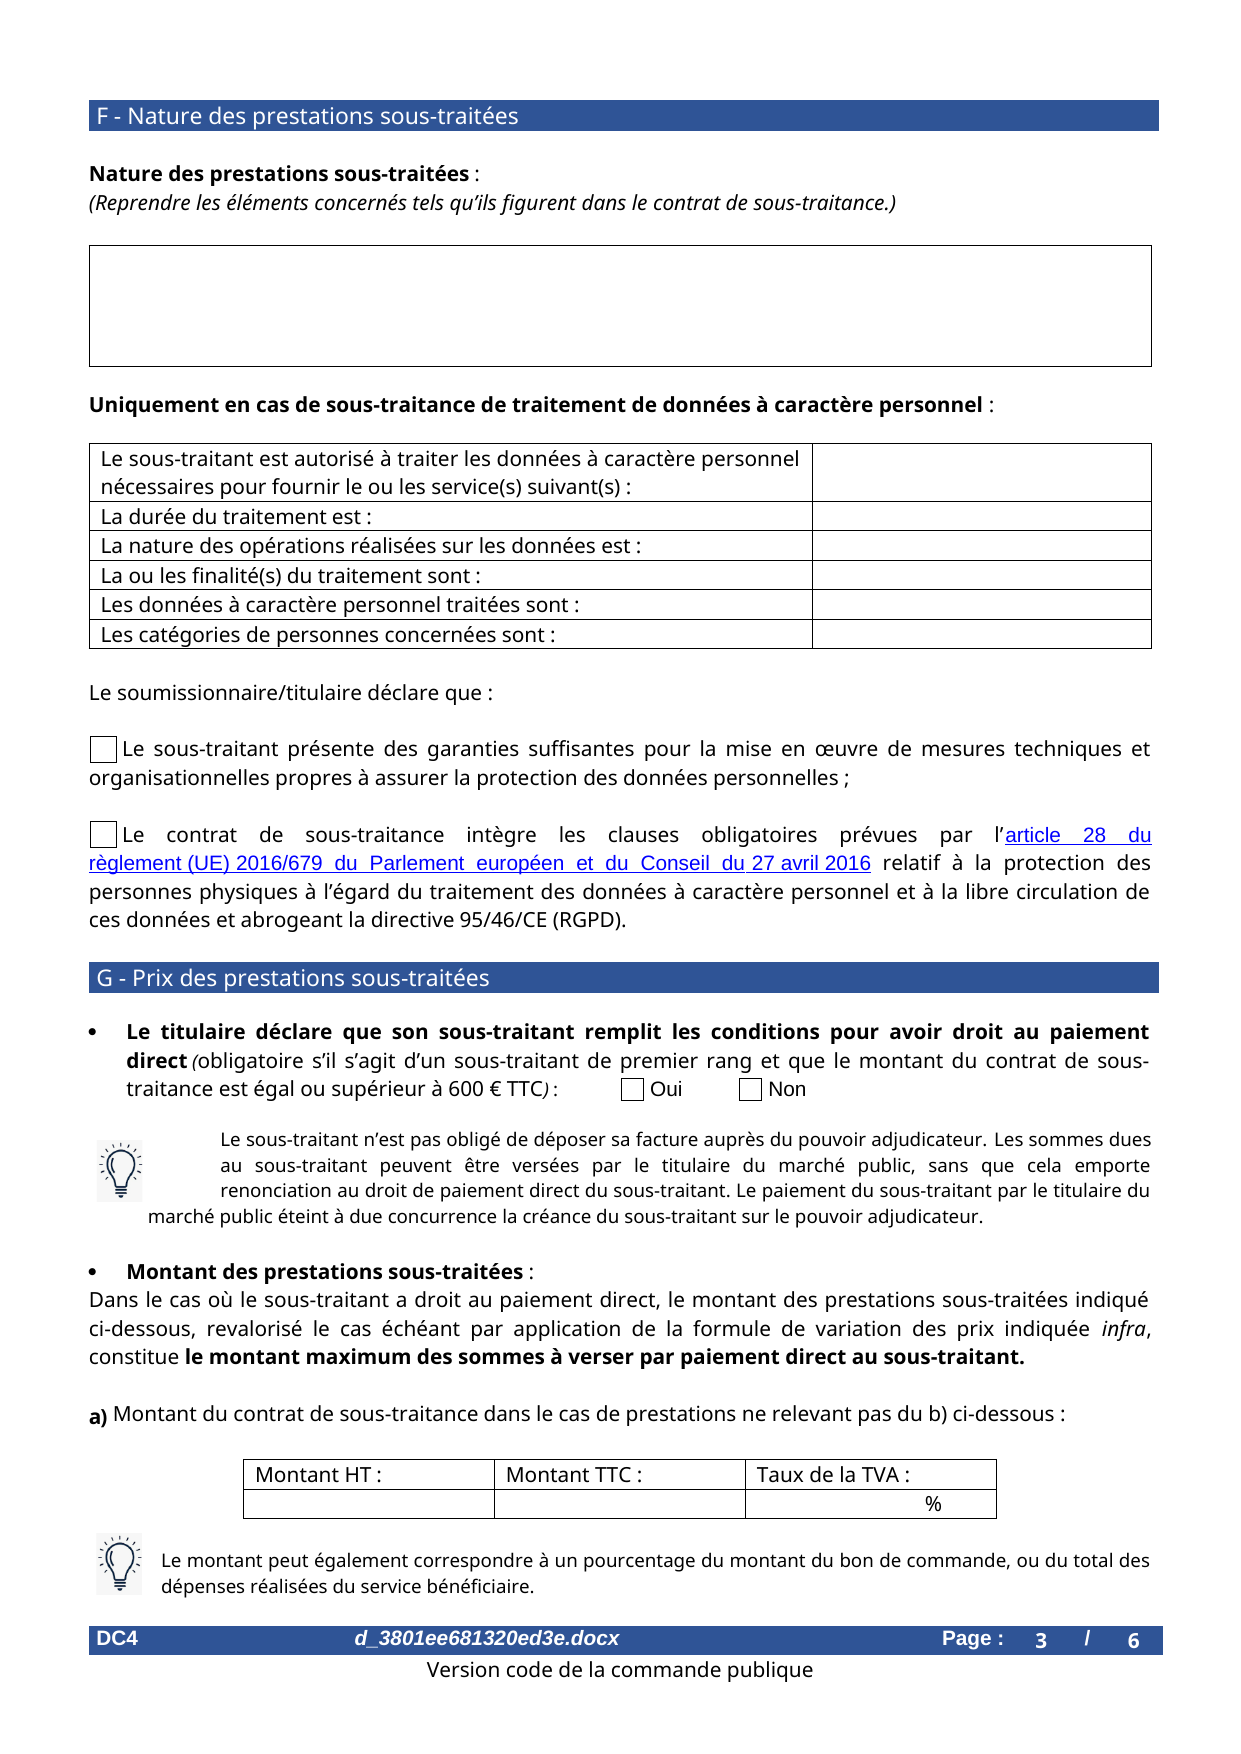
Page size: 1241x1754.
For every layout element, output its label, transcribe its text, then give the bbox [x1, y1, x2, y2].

table_header Le sous-traitant est autorisé à traiter les données à caractère personnel nécessaires pour fournir le ou les service(s) suivant(s) : [90, 444, 812, 501]
list Montant des prestations sous-traitées : [89, 1257, 1152, 1286]
table_header Taux de la TVA : [746, 1460, 996, 1488]
table_cell [244, 1490, 494, 1518]
text Nature des prestations sous-traitées : [89, 131, 1152, 188]
table_cell [813, 590, 1151, 619]
table_header G - Prix des prestations sous-traitées [89, 962, 1159, 993]
table_header F - Nature des prestations sous-traitées [89, 100, 1159, 131]
picture [95, 1140, 142, 1201]
text Le soumissionnaire/titulaire déclare que : [89, 678, 1152, 706]
text Dans le cas où le sous-traitant a droit au paiement direct, le montant des prestations sous-traitées indiqué ci-dessous, revalorisé le cas échéant par application de la formule de variation des prix indiquée infra, constitue le montant maximum des sommes à verser par paiement direct au sous-traitant. [89, 1286, 1152, 1371]
text Uniquement en cas de sous-traitance de traitement de données à caractère personnel : [89, 391, 1152, 419]
table_cell [813, 620, 1151, 648]
table_cell % [746, 1490, 996, 1518]
table_cell [495, 1490, 745, 1518]
table_cell La durée du traitement est : [90, 502, 812, 530]
table_cell [813, 502, 1151, 530]
table_cell La ou les finalité(s) du traitement sont : [90, 561, 812, 589]
table_cell [813, 531, 1151, 560]
text Le contrat de sous-traitance intègre les clauses obligatoires prévues par l’article 28 du règlement (UE) 2016/679 du Parlement européen et du Conseil du 27 avril 2016 relatif à la protection des personnes physiques à l’égard du traitement des données à caractère personnel et à la libre circulation de ces données et abrogeant la directive 95/46/CE (RGPD). [89, 820, 1152, 934]
text (Reprendre les éléments concernés tels qu’ils figurent dans le contrat de sous-traitance.) [89, 188, 1152, 216]
text Le sous-traitant n’est pas obligé de déposer sa facture auprès du pouvoir adjudicateur. Les sommes dues au sous-traitant peuvent être versées par le titulaire du marché public, sans que cela emporte renonciation au droit de paiement direct du sous-traitant. Le paiement du sous-traitant par le titulaire du marché public éteint à due concurrence la créance du sous-traitant sur le pouvoir adjudicateur. [148, 1127, 1152, 1229]
table_header Montant HT : [244, 1460, 494, 1488]
table_cell La nature des opérations réalisées sur les données est : [90, 531, 812, 560]
text Le montant peut également correspondre à un pourcentage du montant du bon de commande, ou du total des dépenses réalisées du service bénéficiaire. [89, 1547, 1152, 1598]
picture [95, 1533, 142, 1593]
list Le titulaire déclare que son sous-traitant remplit les conditions pour avoir droit au paiement direct (obligatoire s’il s’agit d’un sous-traitant de premier rang et que le montant du contrat de sous-traitance est égal ou supérieur à 600 € TTC) : Oui Non [89, 1017, 1152, 1103]
text a) Montant du contrat de sous-traitance dans le cas de prestations ne relevant pas du b) ci-dessous : [89, 1399, 1152, 1431]
table_header Montant TTC : [495, 1460, 745, 1488]
table_cell Les catégories de personnes concernées sont : [90, 620, 812, 648]
table_cell [813, 561, 1151, 589]
table_header [813, 444, 1151, 501]
text Le sous-traitant présente des garanties suffisantes pour la mise en œuvre de mesures techniques et organisationnelles propres à assurer la protection des données personnelles ; [89, 734, 1152, 791]
table_header [90, 246, 1151, 366]
table_cell Les données à caractère personnel traitées sont : [90, 590, 812, 619]
